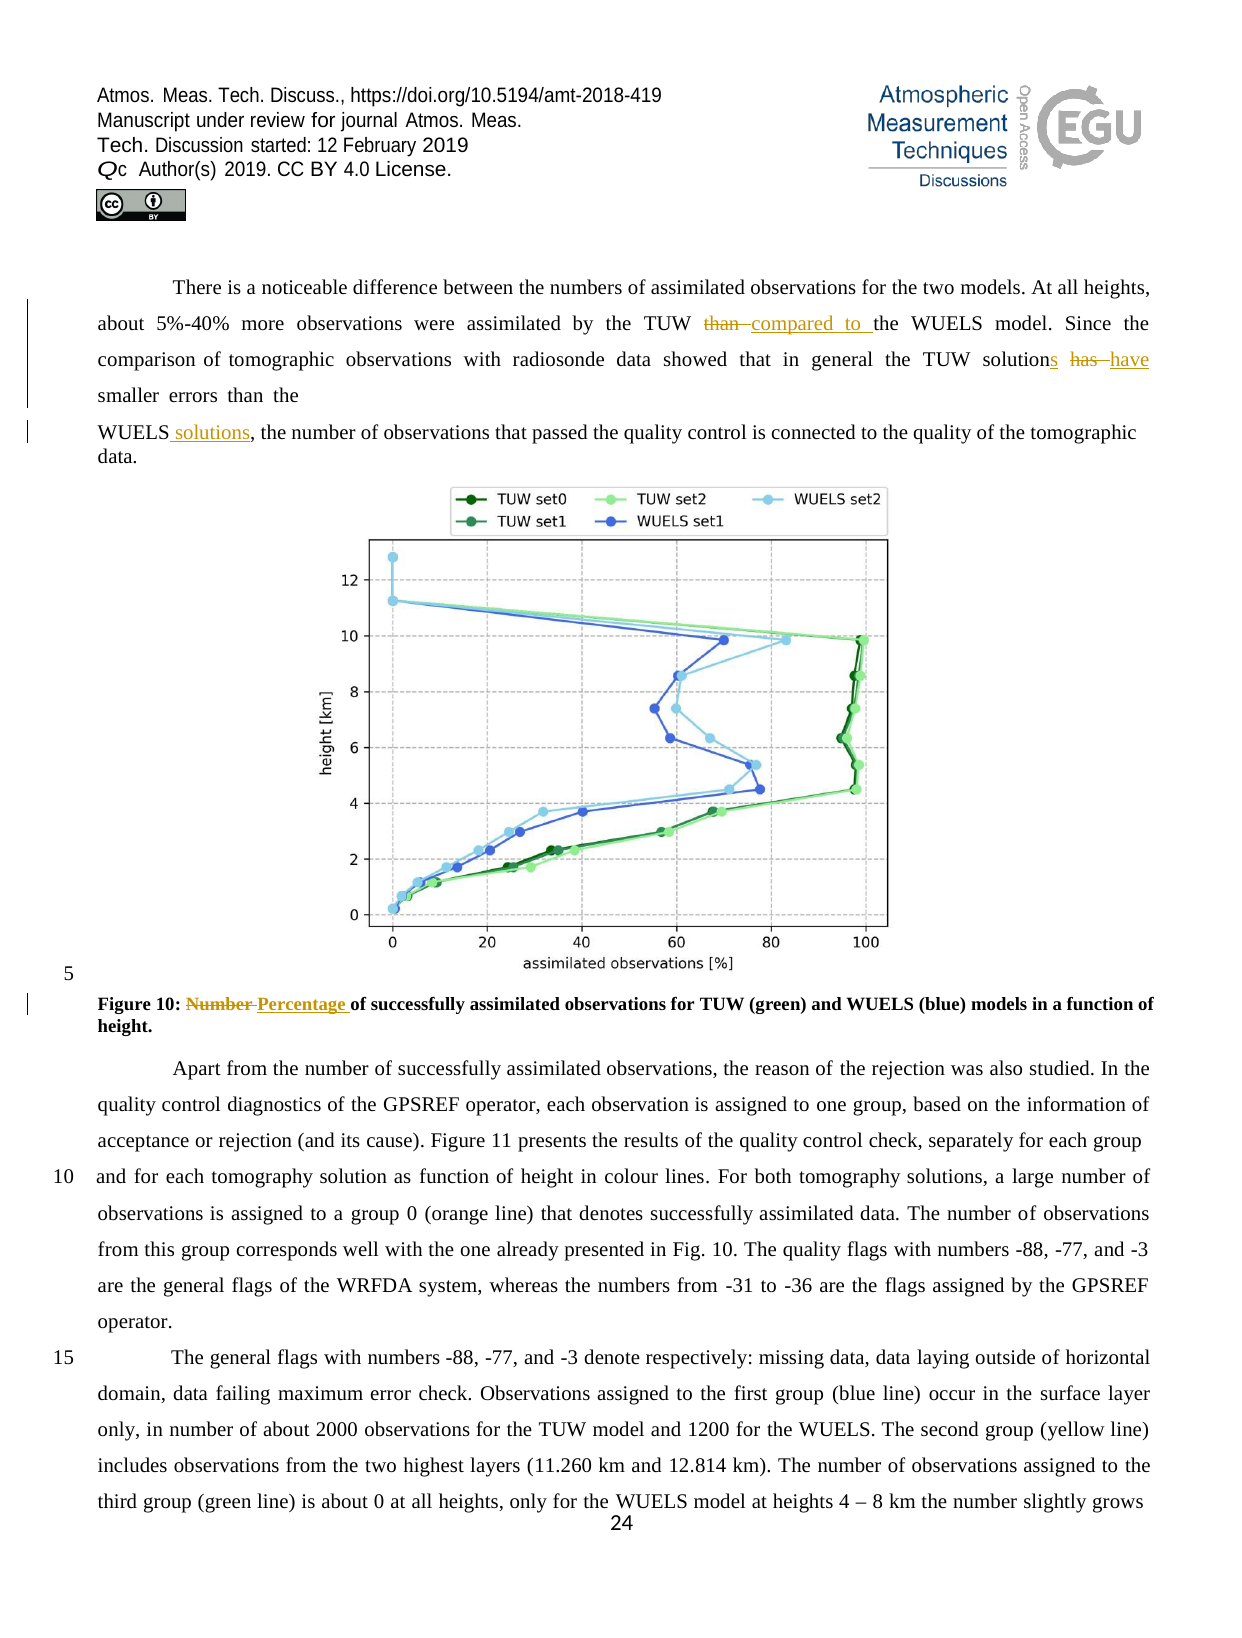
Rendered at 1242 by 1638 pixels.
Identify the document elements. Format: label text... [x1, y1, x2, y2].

text 10 and for each tomography solution as function of height in colour lines. For both tomography solutions, a large number of observations is assigned to a group 0 (orange line) that denotes successfully assimilated data. The number of observations from this group corresponds well with the one already presented in Fig. 10. The quality flags with numbers -88, -77, and -3 are the general flags of the WRFDA system, whereas the numbers from -31 to -36 are the flags assigned by the GPSREF operator. [53, 1164, 1150, 1333]
text 5 [63, 961, 1158, 985]
picture [867, 84, 1141, 187]
text There is a noticeable difference between the numbers of assimilated observations for the two models. At all heights, about 5%-40% more observations were assimilated by the TUW the WUELS model. Since the comparison of tomographic observations with radiosonde data showed that in general the TUW solution smaller errors than the [97, 275, 1150, 407]
picture [97, 190, 185, 220]
text Apart from the number of successfully assimilated observations, the reason of the rejection was also studied. In the quality control diagnostics of the GPSREF operator, each observation is assigned to one group, based on the information of acceptance or rejection (and its cause). Figure 11 presents the results of the quality control check, separately for each group [97, 1056, 1150, 1152]
text 15 The general flags with numbers -88, -77, and -3 denote respectively: missing data, data laying outside of horizontal domain, data failing maximum error check. Observations assigned to the first group (blue line) occur in the surface layer only, in number of about 2000 observations for the TUW model and 1200 for the WUELS. The second group (yellow line) includes observations from the two highest layers (11.260 km and 12.814 km). The number of observations assigned to the third group (green line) is about 0 at all heights, only for the WUELS model at heights 4 – 8 km the number slightly grows [53, 1345, 1150, 1513]
picture [285, 479, 954, 961]
text WUELS, the number of observations that passed the quality control is connected to the quality of the tomographic data. [97, 419, 1158, 467]
text Figure 10: of successfully assimilated observations for TUW (green) and WUELS (blue) models in a function of height. [97, 993, 1158, 1036]
